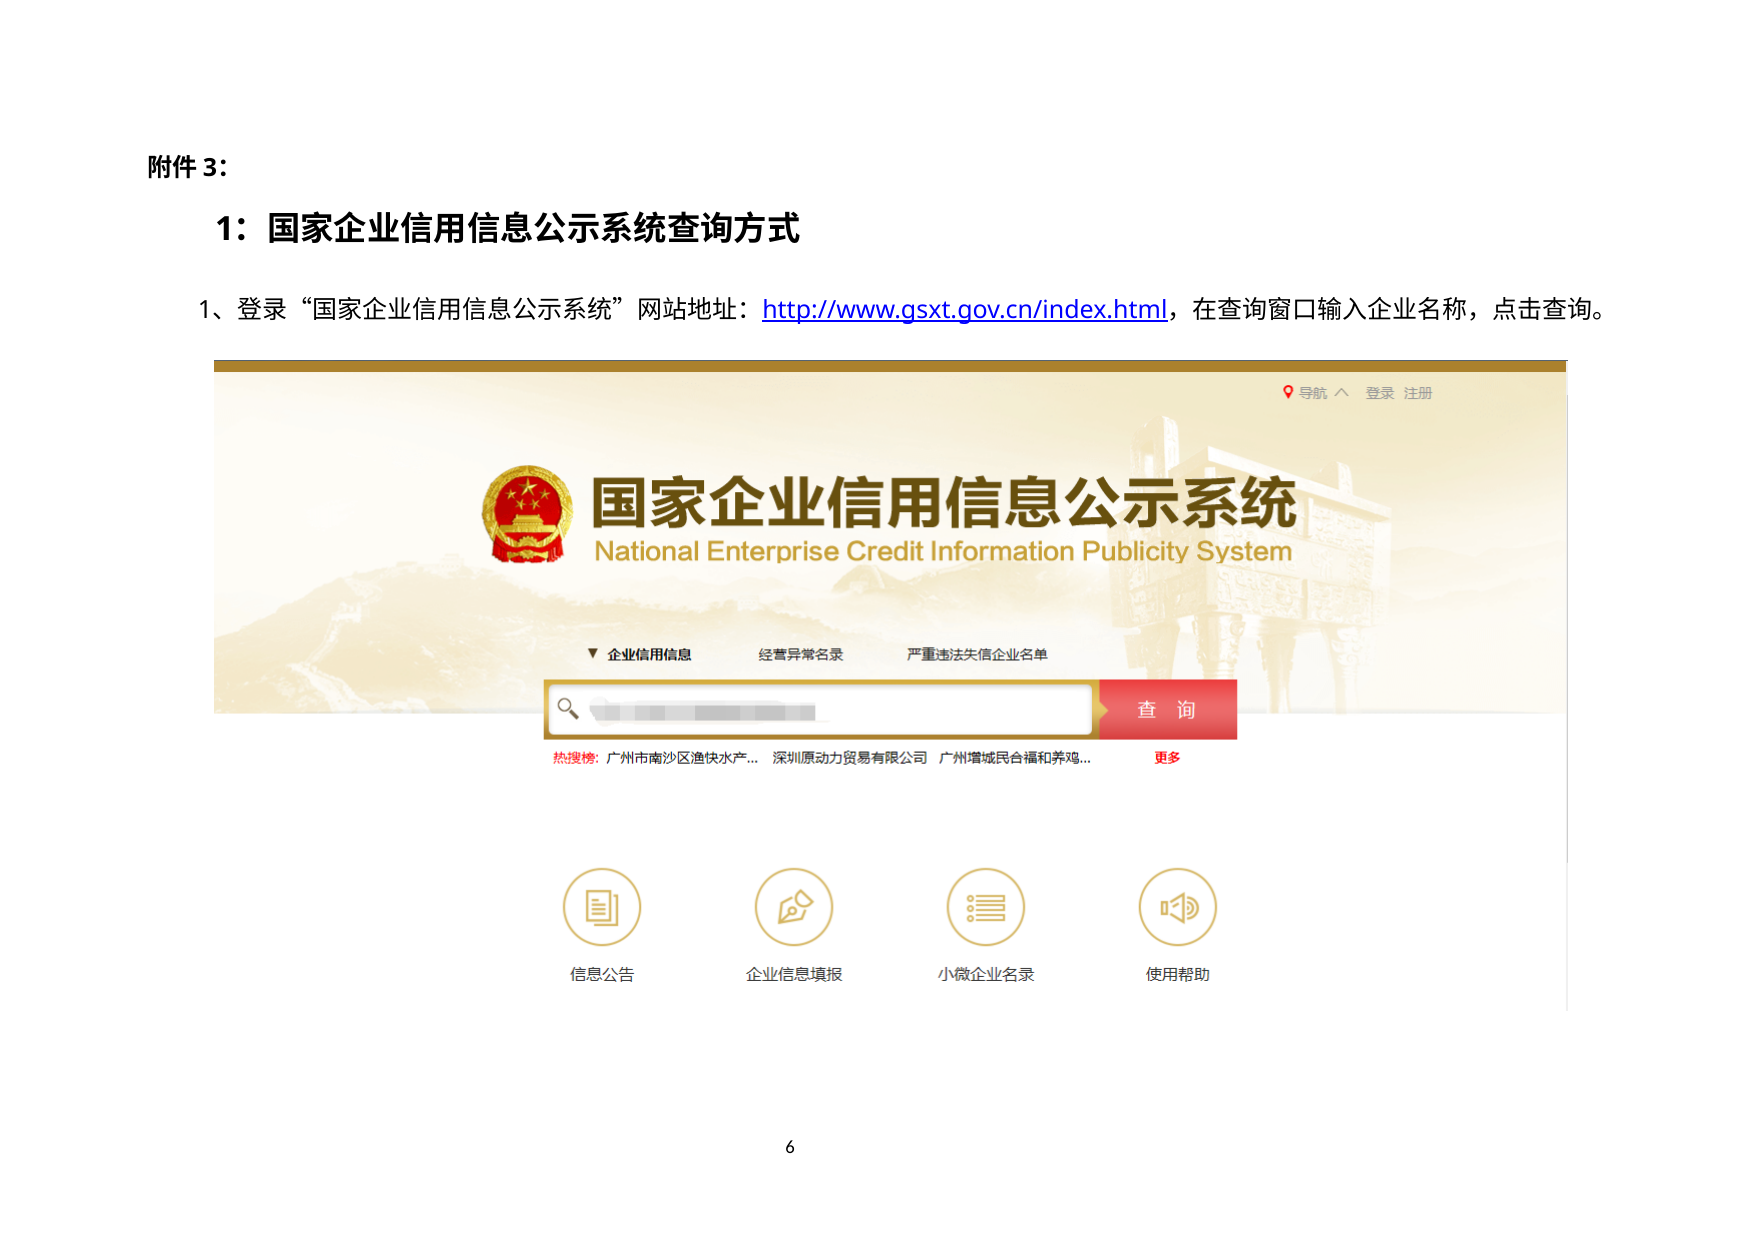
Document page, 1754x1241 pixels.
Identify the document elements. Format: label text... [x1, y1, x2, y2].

text 1：国家企业信用信息公示系统查询方式 [148, 202, 1729, 251]
picture [214, 360, 1568, 1011]
text 1、登录“国家企业信用信息公示系统”网站地址：http://www.gsxt.gov.cn/index.html，在查询窗口输入企业名称，点击查询。 [148, 275, 1606, 329]
text 附件3： [148, 148, 1606, 184]
